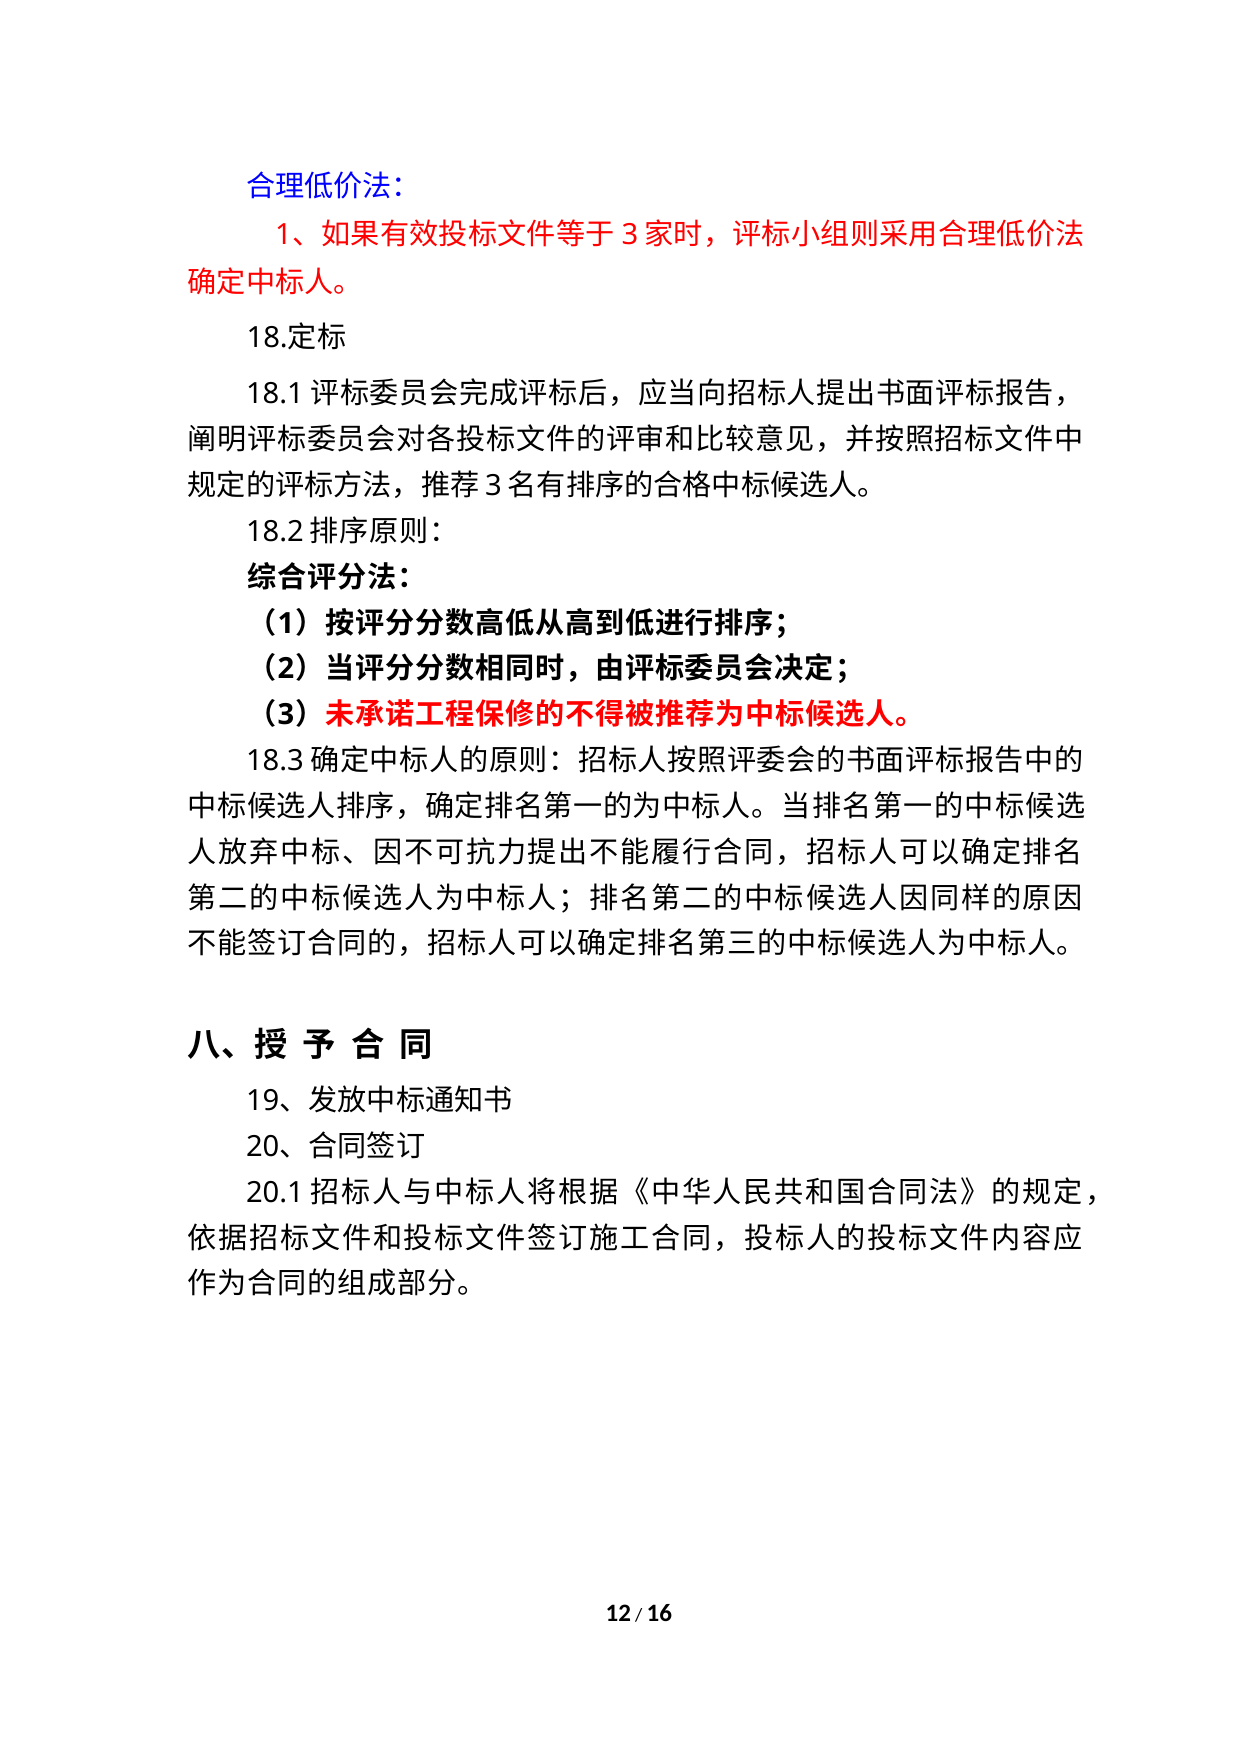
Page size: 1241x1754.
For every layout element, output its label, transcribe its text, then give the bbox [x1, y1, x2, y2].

text （2）当评分分数相同时，由评标委员会决定； [187, 642, 1085, 688]
text 18.3确定中标人的原则：招标人按照评委会的书面评标报告中的中标候选人排序，确定排名第一的为中标人。当排名第一的中标候选人放弃中标、因不可抗力提出不能履行合同，招标人可以确定排名第二的中标候选人为中标人；排名第二的中标候选人因同样的原因不能签订合同的，招标人可以确定排名第三的中标候选人为中标人。 [187, 734, 1085, 963]
list 1、如果有效投标文件等于3家时，评标小组则采用合理低价法确定中标人。 [187, 206, 1085, 302]
text （3）未承诺工程保修的不得被推荐为中标候选人。 [187, 688, 1085, 734]
text 20、合同签订 [187, 1120, 1085, 1166]
text （1）按评分分数高低从高到低进行排序； [187, 596, 1085, 642]
list 合理低价法： [187, 158, 1085, 206]
text 18.2排序原则： [187, 505, 1085, 551]
text 20.1招标人与中标人将根据《中华人民共和国合同法》的规定，依据招标文件和投标文件签订施工合同，投标人的投标文件内容应作为合同的组成部分。 [187, 1166, 1085, 1303]
text 19、发放中标通知书 [187, 1074, 1085, 1120]
text 八、授 予 合 同 [187, 1009, 1085, 1074]
text 18.1评标委员会完成评标后，应当向招标人提出书面评标报告，阐明评标委员会对各投标文件的评审和比较意见，并按照招标文件中规定的评标方法，推荐3名有排序的合格中标候选人。 [187, 367, 1085, 505]
text 18.定标 [187, 302, 1085, 367]
text 综合评分法： [187, 551, 1085, 596]
